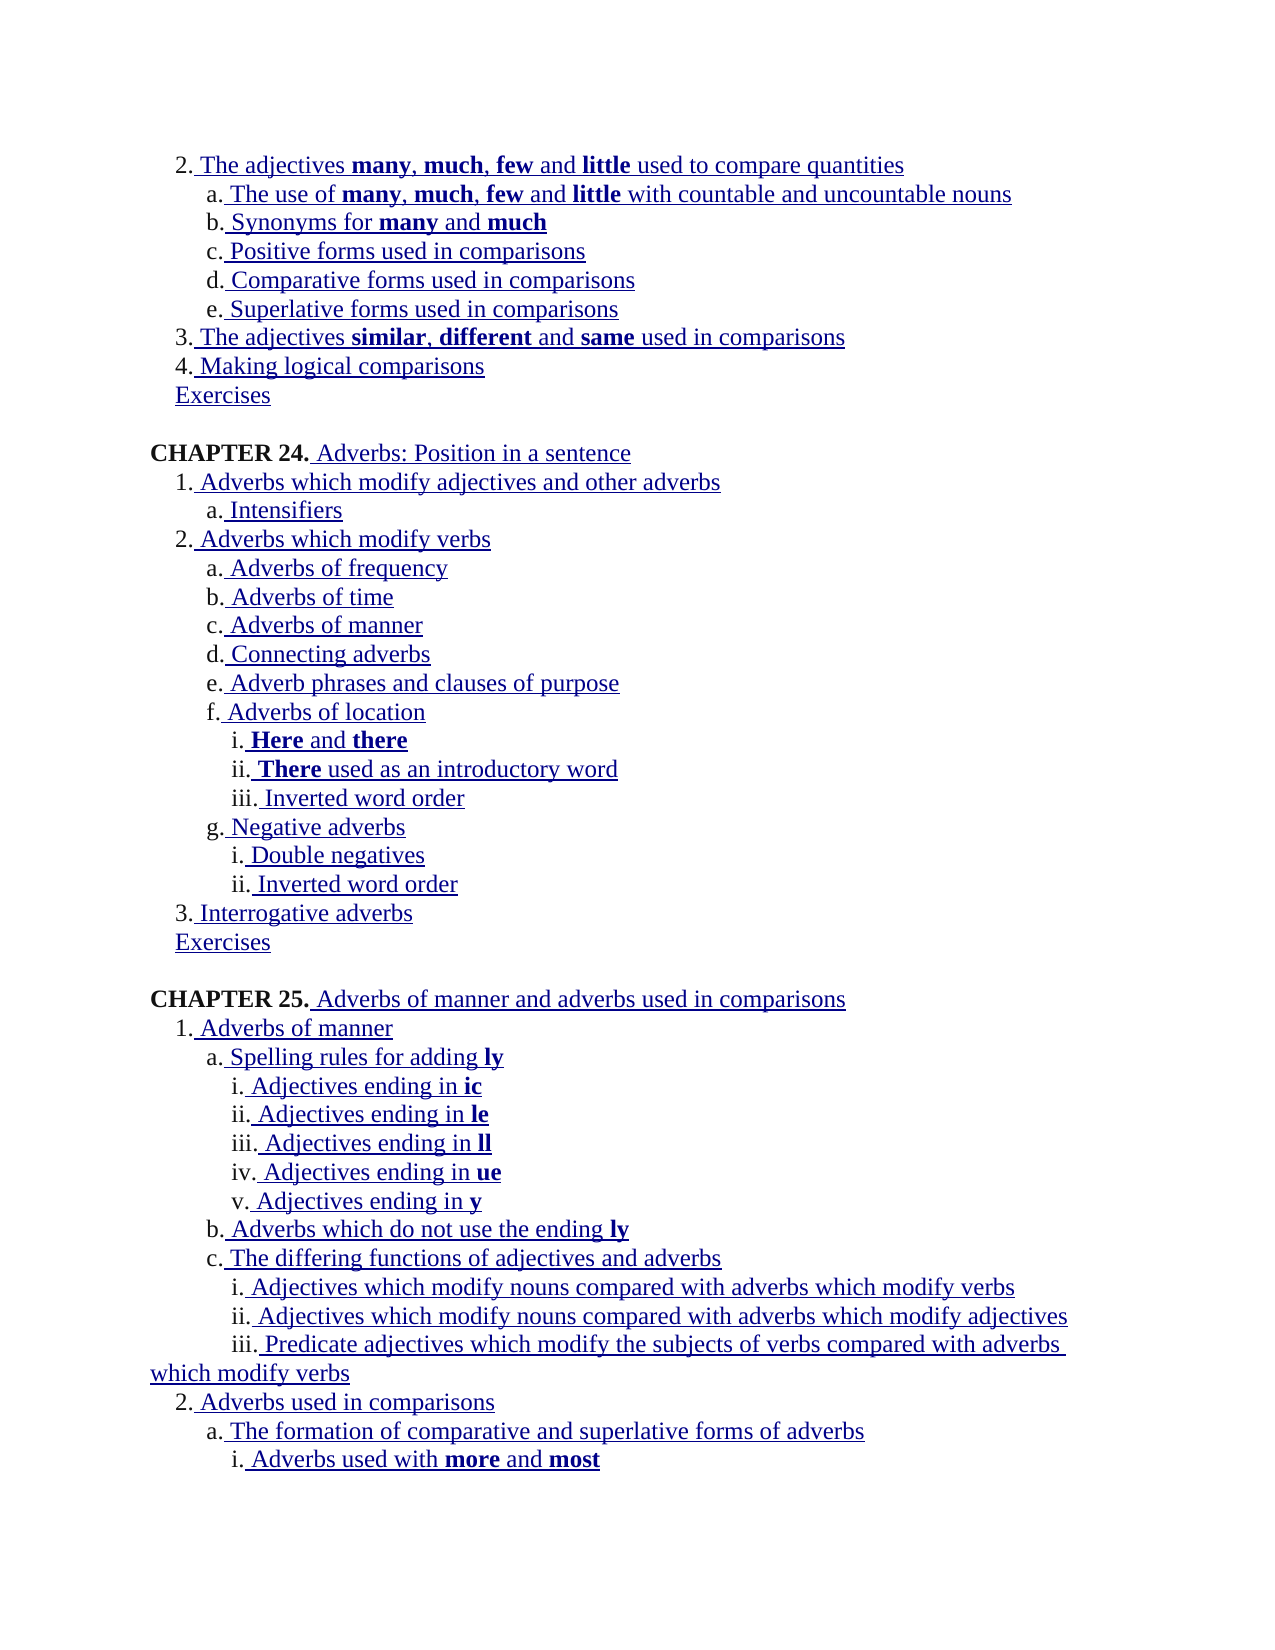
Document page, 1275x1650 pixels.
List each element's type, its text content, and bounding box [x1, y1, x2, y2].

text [150, 984, 1125, 1473]
text CHAPTER 24. Adverbs: Position in a sentence 1. Adverbs which modify adjectives and other adverbs a. Intensifiers 2. Adverbs which modify verbs a. Adverbs of frequency b. Adverbs of time c. Adverbs of manner d. Connecting adverbs e. Adverb phrases and clauses of purpose f. Adverbs of location i. Here and there ii. There used as an introductory word iii. Inverted word order g. Negative adverbs i. Double negatives ii. Inverted word order 3. Interrogative adverbs Exercises [150, 438, 1125, 955]
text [150, 150, 1125, 409]
